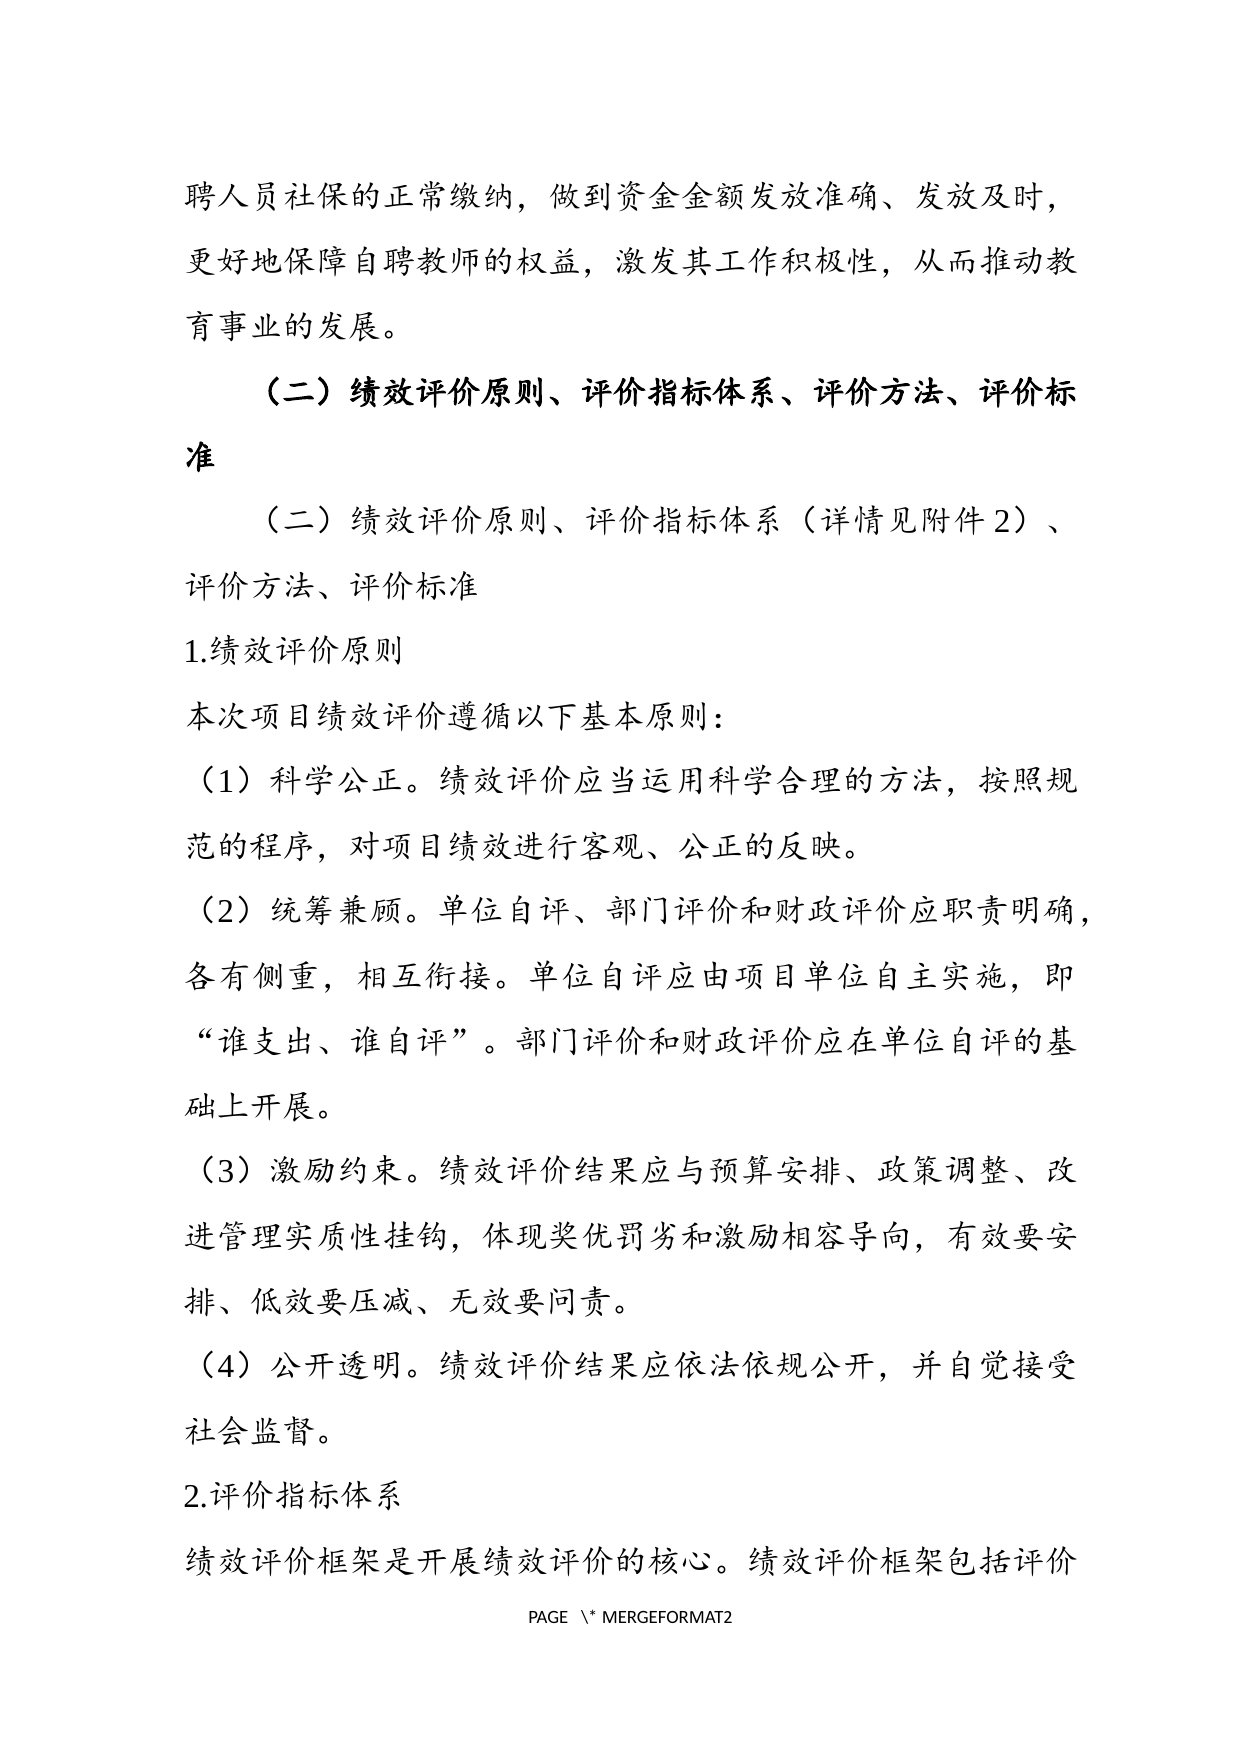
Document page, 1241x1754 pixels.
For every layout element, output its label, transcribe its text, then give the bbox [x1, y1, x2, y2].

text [183, 162, 1078, 357]
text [183, 487, 1078, 1592]
text （二）绩效评价原则、评价指标体系、评价方法、评价标准 [183, 357, 1078, 487]
